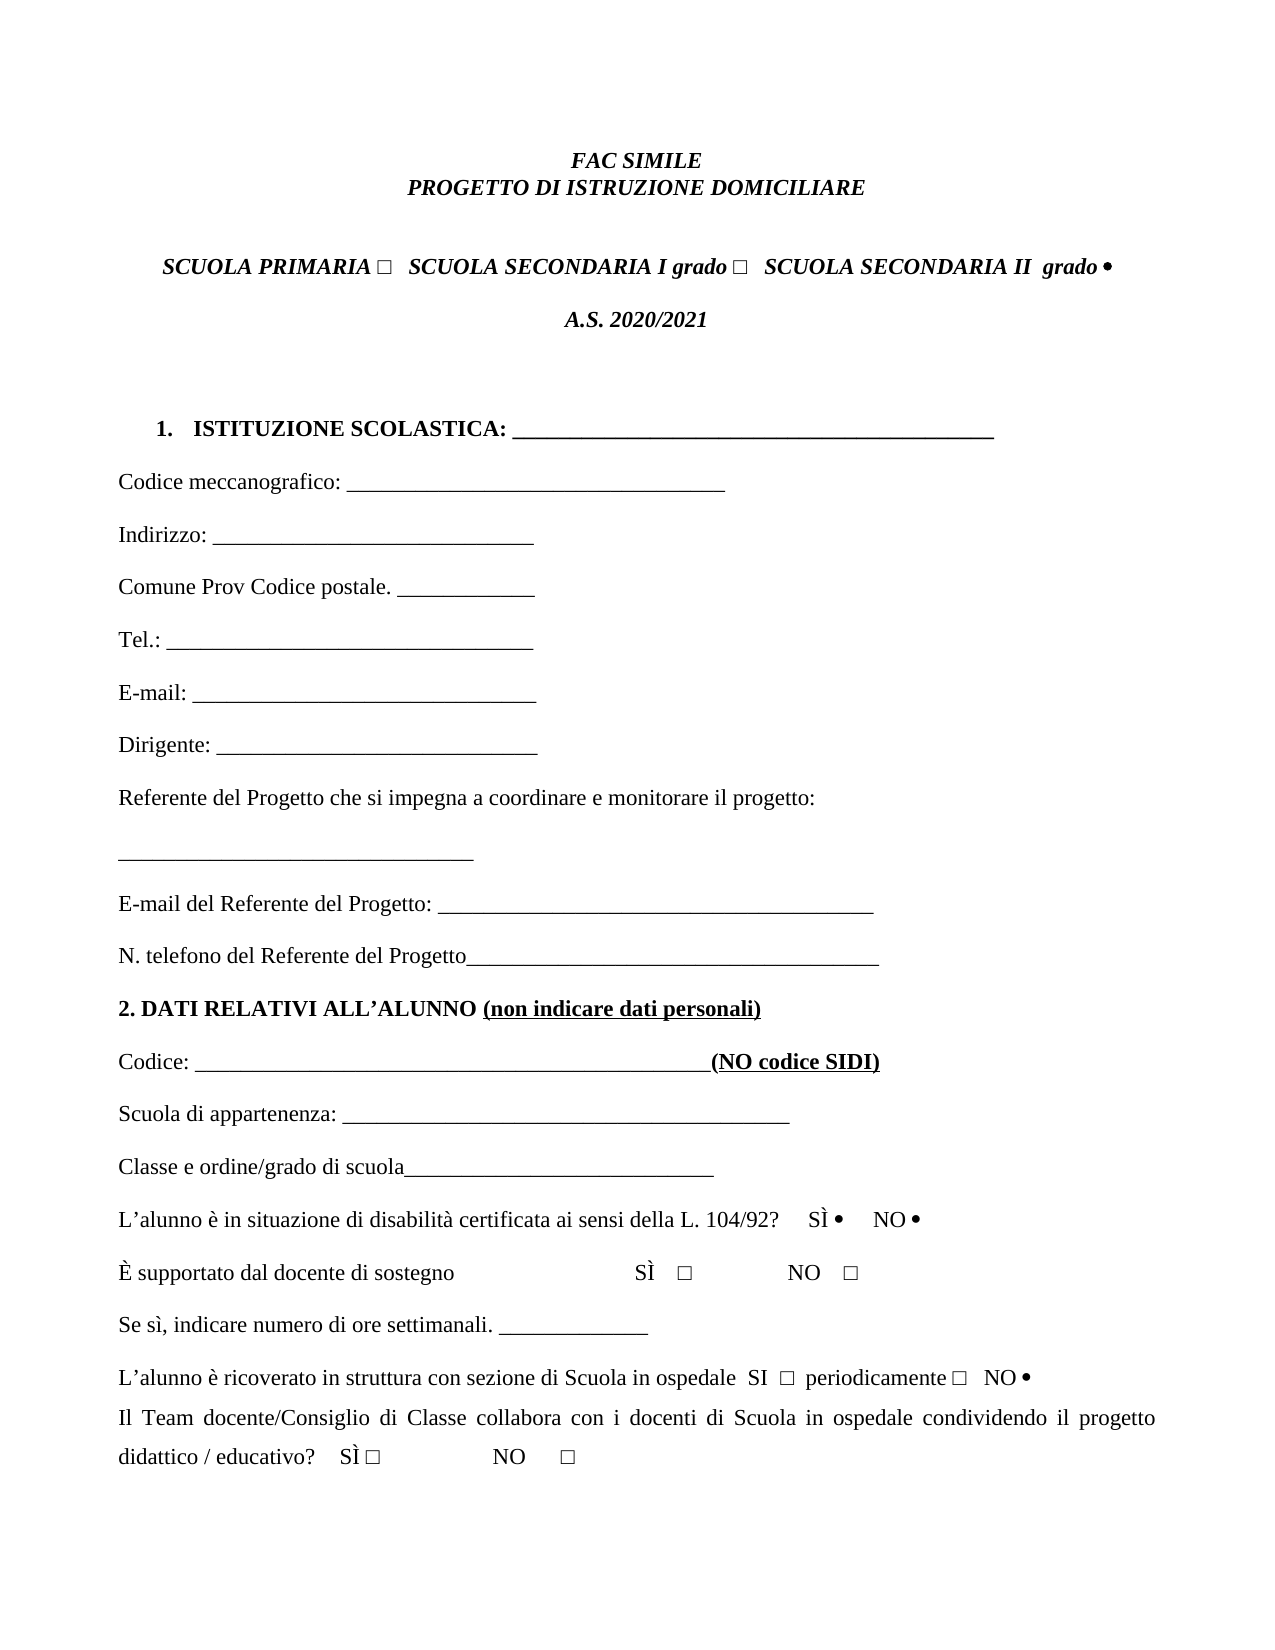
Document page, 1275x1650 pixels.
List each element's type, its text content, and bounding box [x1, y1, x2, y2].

text PROGETTO DI ISTRUZIONE DOMICILIARE [118, 174, 1157, 200]
text L’alunno è ricoverato in struttura con sezione di Scuola in ospedale SI □ periodicamente □ NO [118, 1364, 1157, 1390]
text FAC SIMILE [118, 148, 1157, 174]
text SCUOLA PRIMARIA □ SCUOLA SECONDARIA I grado □ SCUOLA SECONDARIA II grado [118, 253, 1157, 279]
text Classe e ordine/grado di scuola___________________________ [118, 1153, 1157, 1179]
text N. telefono del Referente del Progetto____________________________________ [118, 942, 1157, 969]
text A.S. 2020/2021 [118, 306, 1157, 332]
text Se sì, indicare numero di ore settimanali. _____________ [118, 1311, 1157, 1338]
text Indirizzo: ____________________________ [118, 521, 1157, 547]
text Tel.: ________________________________ [118, 626, 1157, 652]
text È supportato dal docente di sostegno SÌ □ NO □ [118, 1259, 1157, 1285]
text 2. DATI RELATIVI ALL’ALUNNO (non indicare dati personali) [118, 995, 1157, 1021]
text Dirigente: ____________________________ [118, 732, 1157, 758]
list ISTITUZIONE SCOLASTICA: __________________________________________ [156, 415, 1157, 442]
text Referente del Progetto che si impegna a coordinare e monitorare il progetto: _______________________________ [118, 784, 1157, 863]
text E-mail: ______________________________ [118, 679, 1157, 705]
text Comune Prov Codice postale. ____________ [118, 573, 1157, 600]
text Codice meccanografico: _________________________________ [118, 468, 1157, 494]
text Codice: _____________________________________________(NO codice SIDI) [118, 1048, 1157, 1074]
text Scuola di appartenenza: _______________________________________ [118, 1101, 1157, 1127]
text L’alunno è in situazione di disabilità certificata ai sensi della L. 104/92? SÌ NO [118, 1206, 1157, 1232]
text Il Team docente/Consiglio di Classe collabora con i docenti di Scuola in ospedale condividendo il progetto didattico / educativo? SÌ □ NO □ [118, 1403, 1157, 1469]
text E-mail del Referente del Progetto: ______________________________________ [118, 890, 1157, 916]
